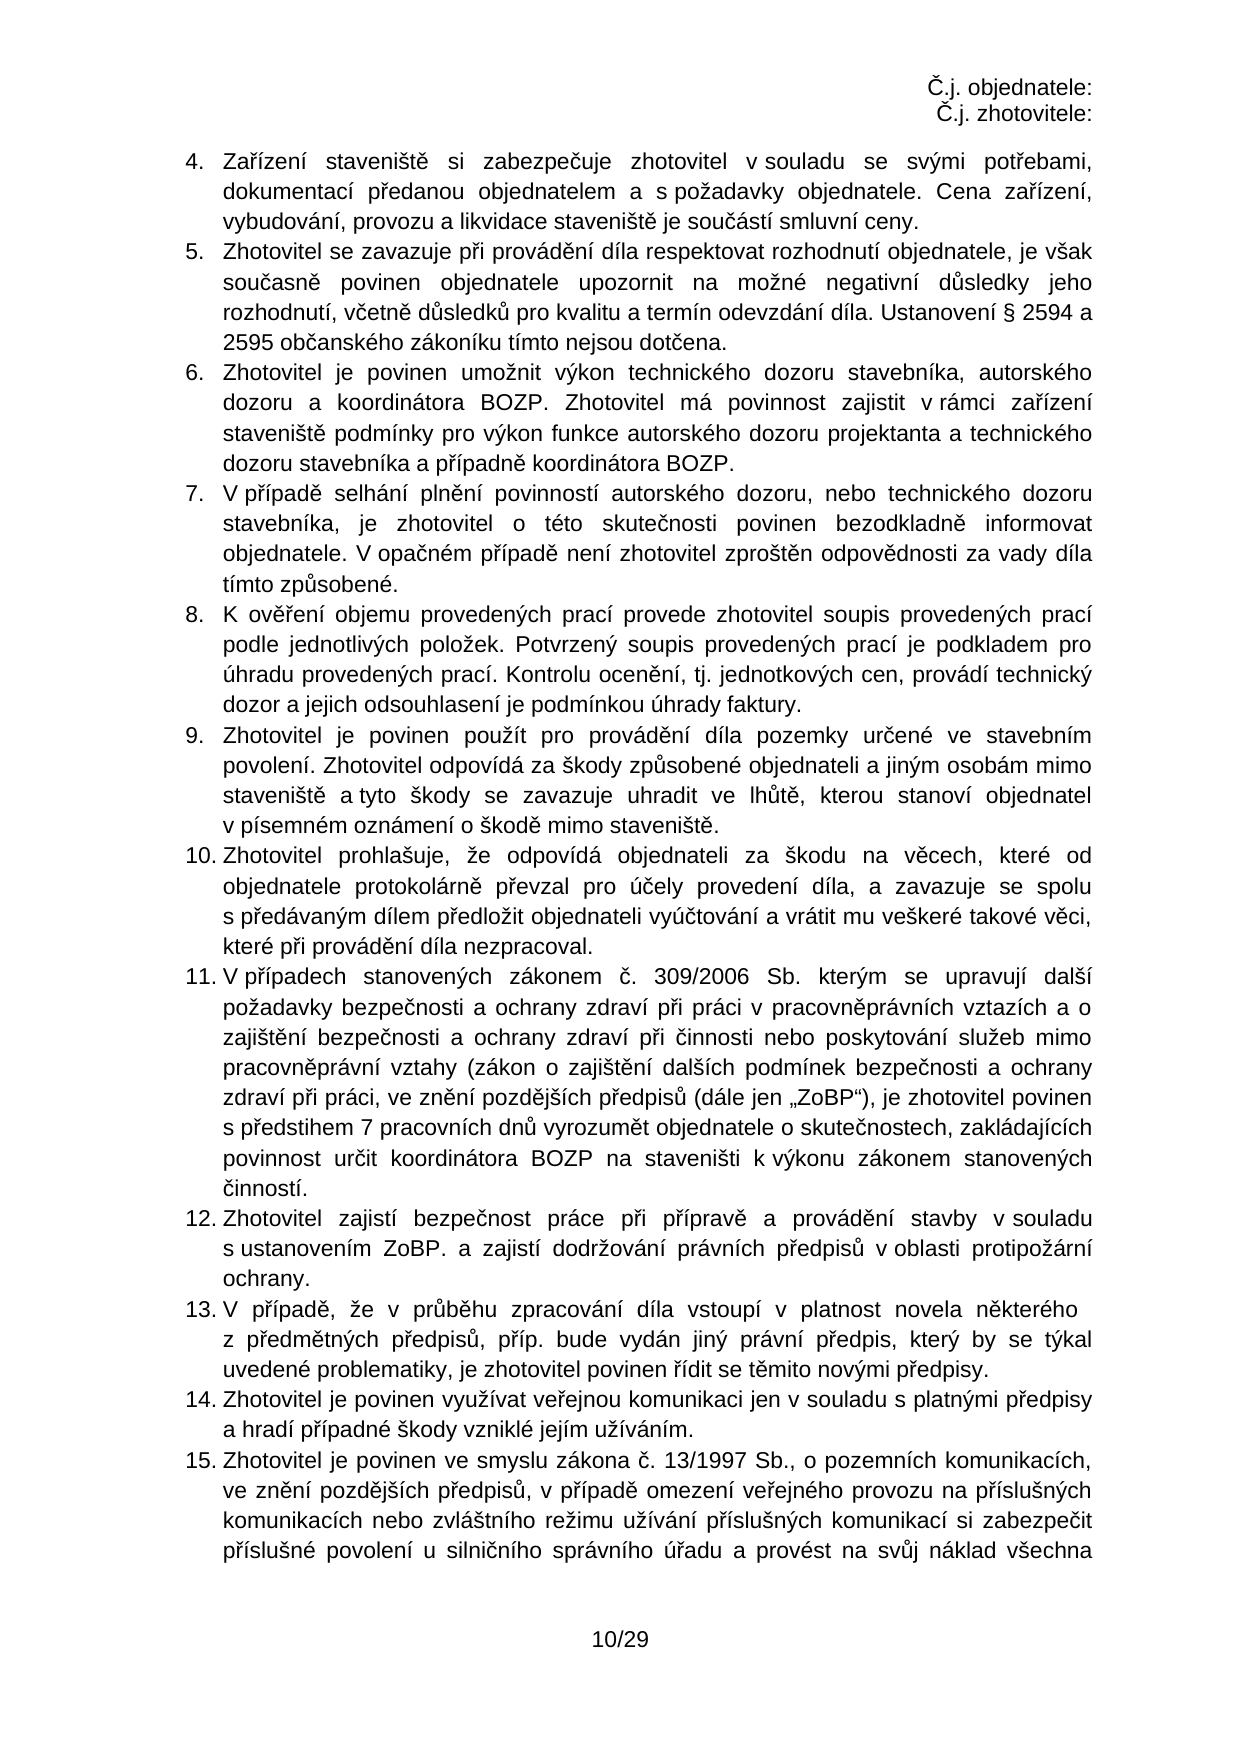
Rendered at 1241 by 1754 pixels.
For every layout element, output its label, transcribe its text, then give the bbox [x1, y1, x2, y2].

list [185, 1447, 1093, 1563]
list K ověření objemu provedených prací provede zhotovitel soupis provedených prací podle jednotlivých položek. Potvrzený soupis provedených prací je podkladem pro úhradu provedených prací. Kontrolu ocenění, tj. jednotkových cen, provádí technický dozor a jejich odsouhlasení je podmínkou úhrady faktury. [185, 601, 1093, 718]
list Zhotovitel prohlašuje, že odpovídá objednateli za škodu na věcech, které od objednatele protokolárně převzal pro účely provedení díla, a zavazuje se spolu s předávaným dílem předložit objednateli vyúčtování a vrátit mu veškeré takové věci, které při provádění díla nezpracoval. [185, 842, 1093, 959]
list V případech stanovených zákonem č. 309/2006 Sb. kterým se upravují další požadavky bezpečnosti a ochrany zdraví při práci v pracovněprávních vztazích a o zajištění bezpečnosti a ochrany zdraví při činnosti nebo poskytování služeb mimo pracovněprávní vztahy (zákon o zajištění dalších podmínek bezpečnosti a ochrany zdraví při práci, ve znění pozdějších předpisů (dále jen „ZoBP“), je zhotovitel povinen s předstihem 7 pracovních dnů vyrozumět objednatele o skutečnostech, zakládajících povinnost určit koordinátora BOZP na staveništi k výkonu zákonem stanovených činností. [185, 963, 1093, 1201]
list Zhotovitel se zavazuje při provádění díla respektovat rozhodnutí objednatele, je však současně povinen objednatele upozornit na možné negativní důsledky jeho rozhodnutí, včetně důsledků pro kvalitu a termín odevzdání díla. Ustanovení § 2594 a 2595 občanského zákoníku tímto nejsou dotčena. [185, 238, 1093, 355]
list Zhotovitel je povinen umožnit výkon technického dozoru stavebníka, autorského dozoru a koordinátora BOZP. Zhotovitel má povinnost zajistit v rámci zařízení staveniště podmínky pro výkon funkce autorského dozoru projektanta a technického dozoru stavebníka a případně koordinátora BOZP. [185, 359, 1093, 476]
list Zařízení staveniště si zabezpečuje zhotovitel v souladu se svými potřebami, dokumentací předanou objednatelem a s požadavky objednatele. Cena zařízení, vybudování, provozu a likvidace staveniště je součástí smluvní ceny. [185, 148, 1093, 234]
list V případě selhání plnění povinností autorského dozoru, nebo technického dozoru stavebníka, je zhotovitel o této skutečnosti povinen bezodkladně informovat objednatele. V opačném případě není zhotovitel zproštěn odpovědnosti za vady díla tímto způsobené. [185, 480, 1093, 597]
list Zhotovitel je povinen použít pro provádění díla pozemky určené ve stavebním povolení. Zhotovitel odpovídá za škody způsobené objednateli a jiným osobám mimo staveniště a tyto škody se zavazuje uhradit ve lhůtě, kterou stanoví objednatel v písemném oznámení o škodě mimo staveniště. [185, 722, 1093, 838]
list V případě, že v průběhu zpracování díla vstoupí v platnost novela některého z předmětných předpisů, příp. bude vydán jiný právní předpis, který by se týkal uvedené problematiky, je zhotovitel povinen řídit se těmito novými předpisy. [185, 1296, 1093, 1382]
list Zhotovitel je povinen využívat veřejnou komunikaci jen v souladu s platnými předpisy a hradí případné škody vzniklé jejím užíváním. [185, 1386, 1093, 1443]
list Zhotovitel zajistí bezpečnost práce při přípravě a provádění stavby v souladu s ustanovením ZoBP. a zajistí dodržování právních předpisů v oblasti protipožární ochrany. [185, 1205, 1093, 1292]
